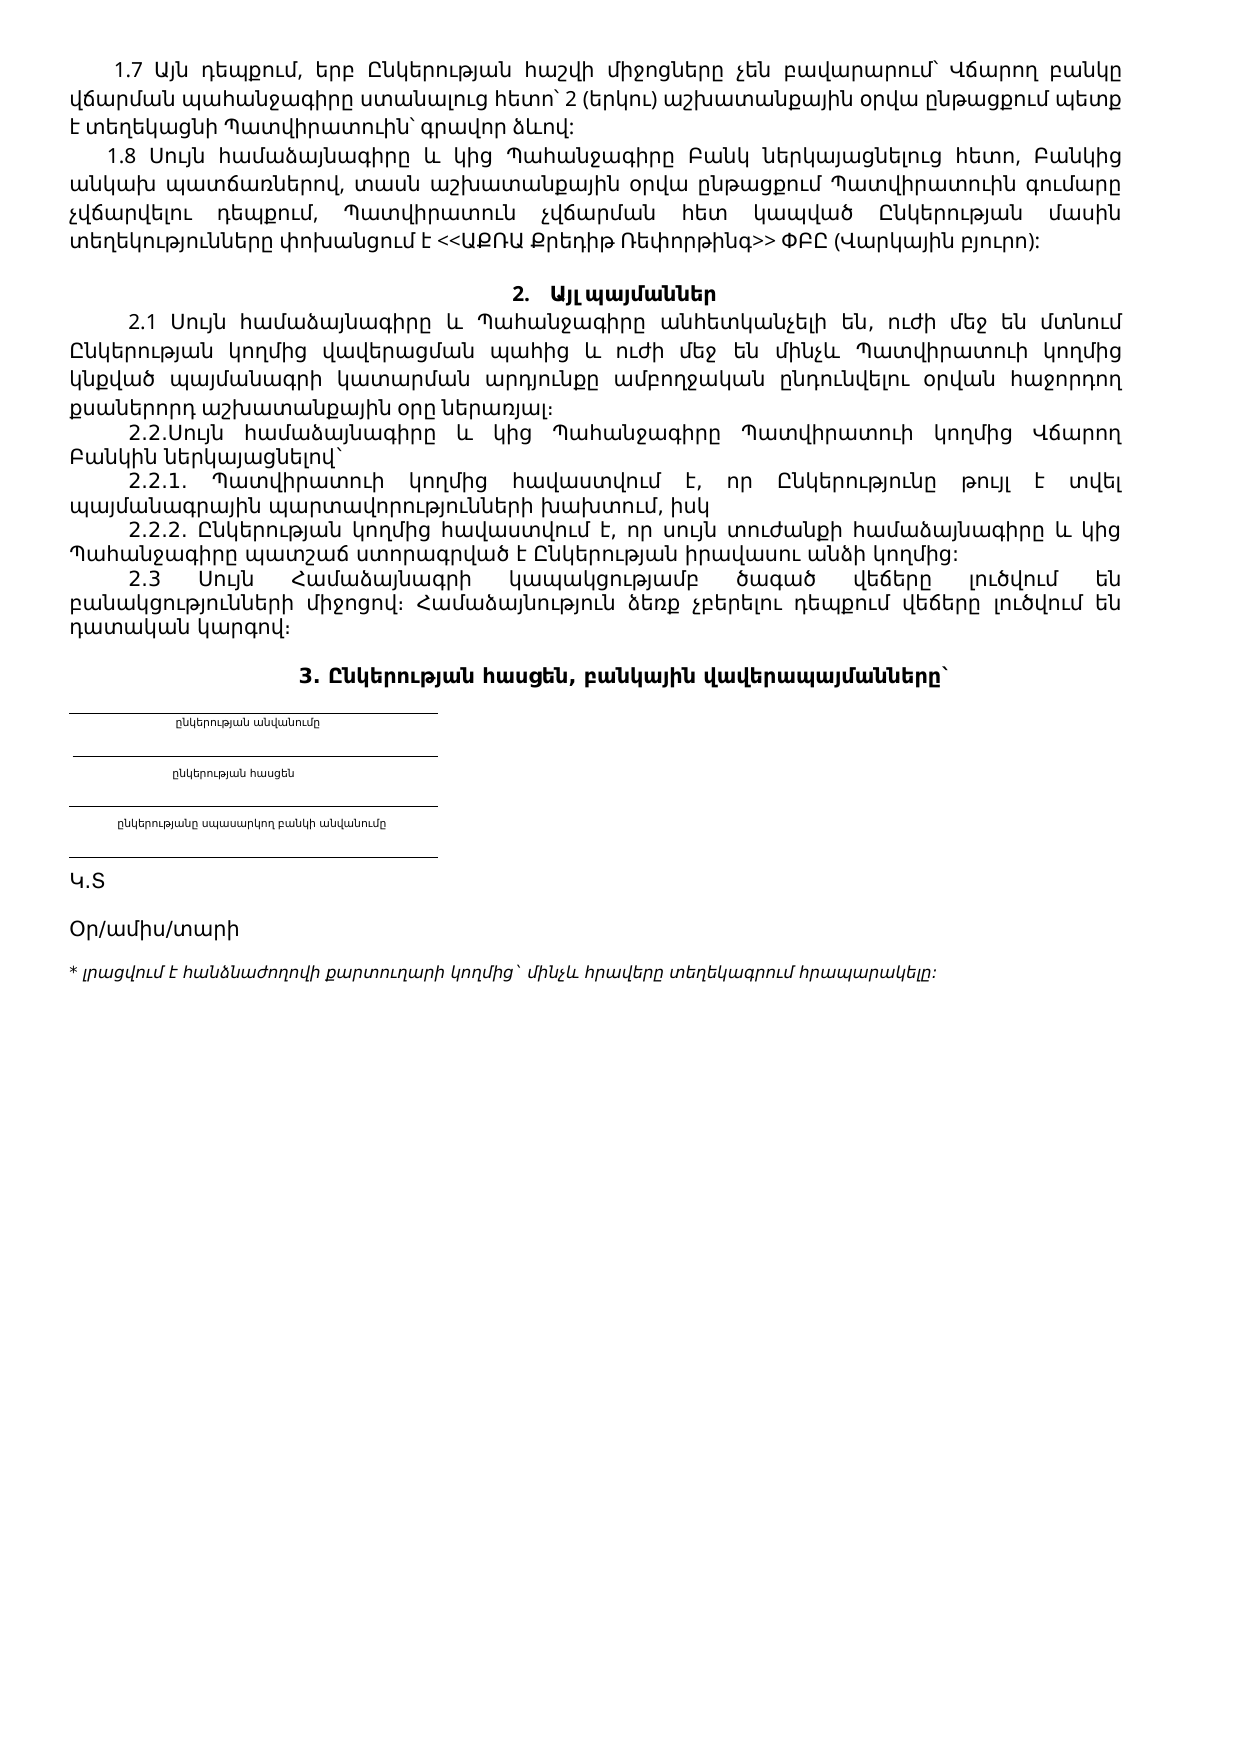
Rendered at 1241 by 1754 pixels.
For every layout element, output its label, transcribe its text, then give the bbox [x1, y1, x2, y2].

text * լրացվում է հանձնաժողովի քարտուղարի կողմից` մինչև հրավերը տեղեկագրում հրապարակելը: [69, 963, 1122, 983]
text 2.3 Սույն Համաձայնագրի կապակցությամբ ծագած վեճերը լուծվում են բանակցությունների միջոցով։ Համաձայնություն ձեռք չբերելու դեպքում վեճերը լուծվում են դատական կարգով։ [69, 567, 1122, 639]
text 2.2.1. Պատվիրատուի կողմից հավաստվում է, որ Ընկերությունը թույլ է տվել պայմանագրային պարտավորությունների խախտում, իսկ [69, 469, 1122, 518]
text Օր/ամիս/տարի [69, 917, 1122, 941]
text ընկերությանը սպասարկող բանկի անվանումը [69, 818, 1122, 840]
text 2.1 Սույն համաձայնագիրը և Պահանջագիրը անհետկանչելի են, ուժի մեջ են մտնում Ընկերության կողմից վավերացման պահից և ուժի մեջ են մինչև Պատվիրատուի կողմից կնքված պայմանագրի կատարման արդյունքը ամբողջական ընդունվելու օրվան հաջորդող քսաներորդ աշխատանքային օրը ներառյալ։ [69, 307, 1122, 421]
text Կ.Տ [69, 869, 1122, 893]
text 2.2.Սույն համաձայնագիրը և կից Պահանջագիրը Պատվիրատուի կողմից Վճարող Բանկին ներկայացնելով` [69, 421, 1122, 469]
text 1.8 Սույն համաձայնագիրը և կից Պահանջագիրը Բանկ ներկայացնելուց հետո, Բանկից անկախ պատճառներով, տասն աշխատանքային օրվա ընթացքում Պատվիրատուին գումարը չվճարվելու դեպքում, Պատվիրատուն չվճարման հետ կապված Ընկերության մասին տեղեկությունները փոխանցում է <<ԱՔՌԱ Քրեդիթ Ռեփորթինգ>> ՓԲԸ (Վարկային բյուրո): [69, 141, 1122, 254]
text 1.7 Այն դեպքում, երբ Ընկերության հաշվի միջոցները չեն բավարարում՝ Վճարող բանկը վճարման պահանջագիրը ստանալուց հետո՝ 2 (երկու) աշխատանքային օրվա ընթացքում պետք է տեղեկացնի Պատվիրատուին՝ գրավոր ձևով: [69, 56, 1122, 141]
text ընկերության անվանումը [69, 717, 1122, 739]
text ընկերության հասցեն [69, 767, 1122, 789]
text 3. Ընկերության հասցեն, բանկային վավերապայմանները` [69, 664, 1122, 688]
text 2.2.2. Ընկերության կողմից հավաստվում է, որ սույն տուժանքի համաձայնագիրը և կից Պահանջագիրը պատշաճ ստորագրված է Ընկերության իրավասու անձի կողմից: [69, 518, 1122, 567]
list Այլ պայմաններ [107, 279, 1122, 307]
